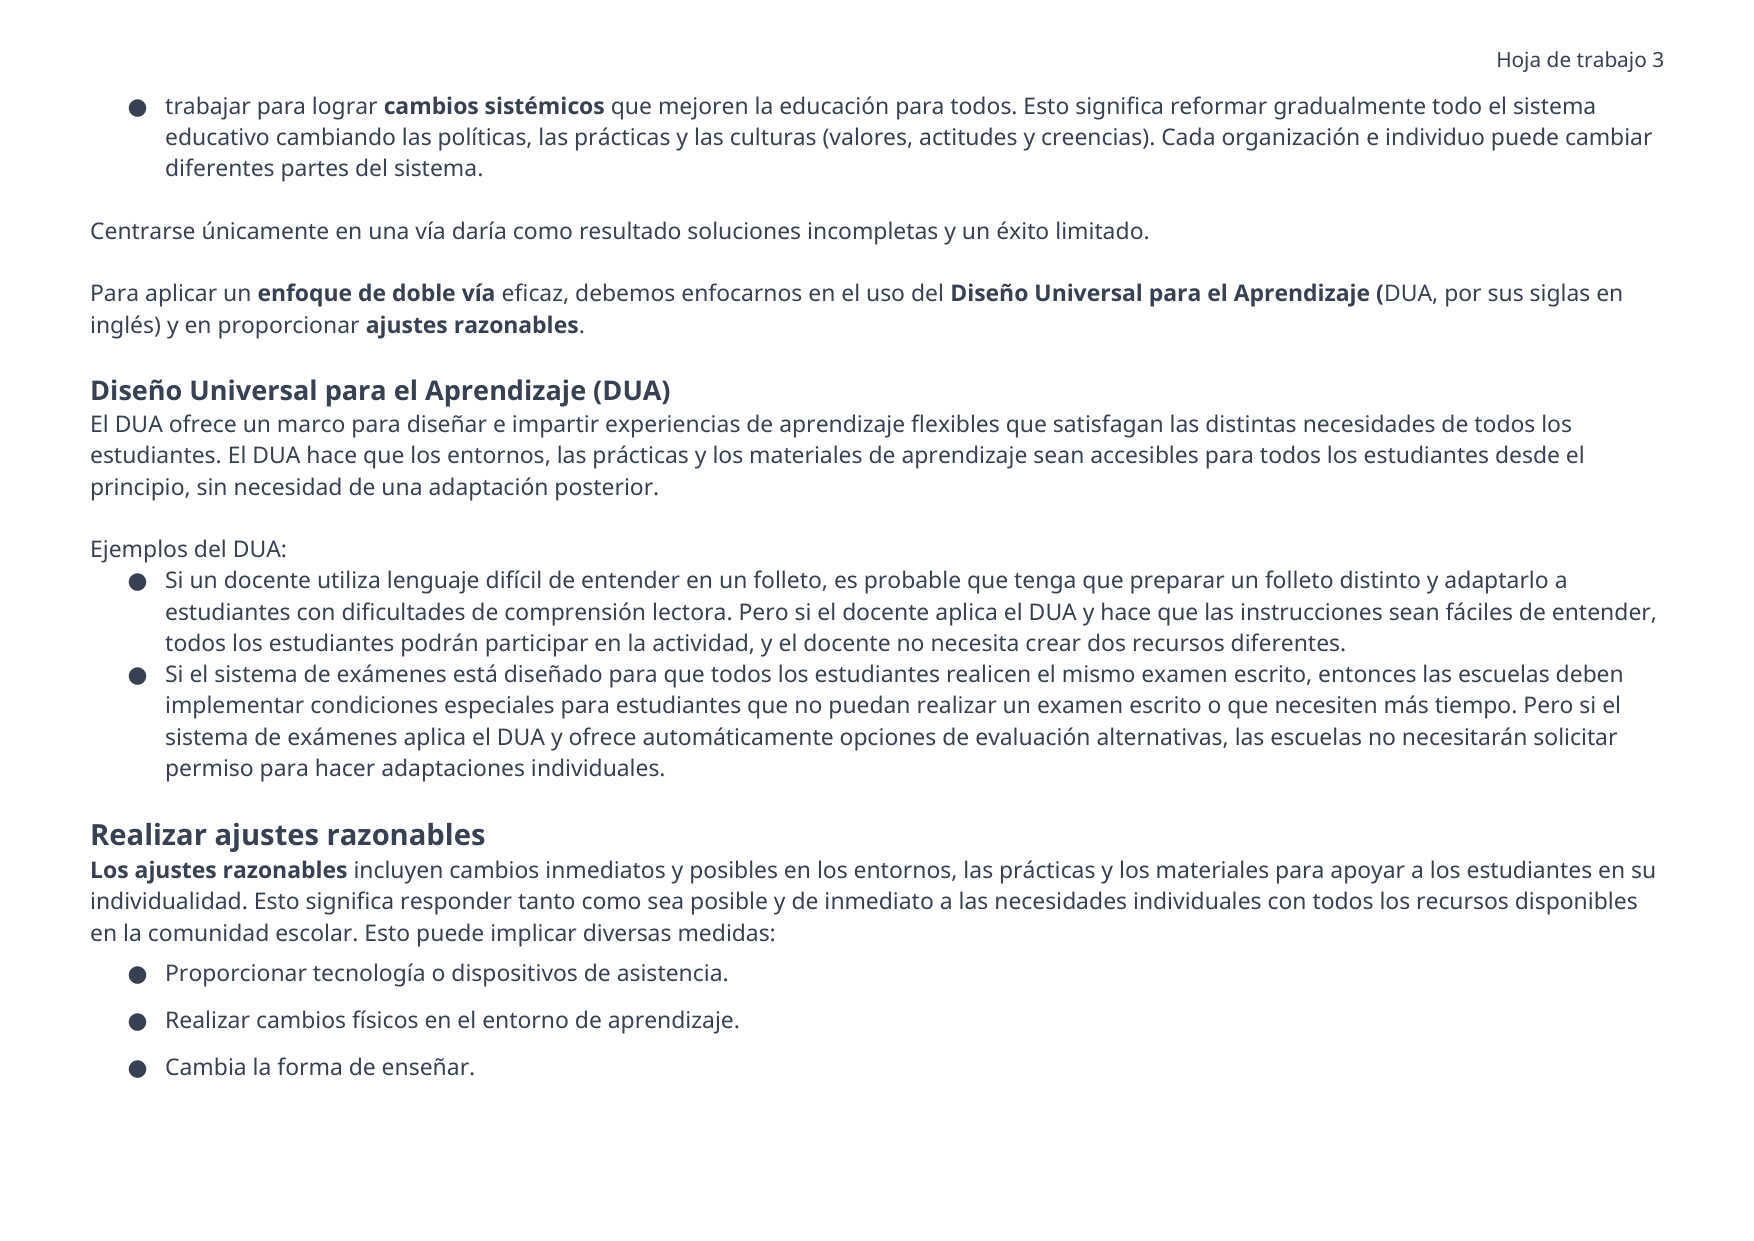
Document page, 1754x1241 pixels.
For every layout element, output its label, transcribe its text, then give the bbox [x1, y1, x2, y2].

text Para aplicar un enfoque de doble vía eficaz, debemos enfocarnos en el uso del Diseño Universal para el Aprendizaje (DUA, por sus siglas en inglés) y en proporcionar ajustes razonables. [90, 277, 1664, 340]
list Realizar cambios físicos en el entorno de aprendizaje. [127, 995, 1664, 1042]
text Los ajustes razonables incluyen cambios inmediatos y posibles en los entornos, las prácticas y los materiales para apoyar a los estudiantes en su individualidad. Esto significa responder tanto como sea posible y de inmediato a las necesidades individuales con todos los recursos disponibles en la comunidad escolar. Esto puede implicar diversas medidas: [90, 854, 1664, 948]
text El DUA ofrece un marco para diseñar e impartir experiencias de aprendizaje flexibles que satisfagan las distintas necesidades de todos los estudiantes. El DUA hace que los entornos, las prácticas y los materiales de aprendizaje sean accesibles para todos los estudiantes desde el principio, sin necesidad de una adaptación posterior. [90, 408, 1664, 502]
text Ejemplos del DUA: [90, 533, 1664, 564]
list Si el sistema de exámenes está diseñado para que todos los estudiantes realicen el mismo examen escrito, entonces las escuelas deben implementar condiciones especiales para estudiantes que no puedan realizar un examen escrito o que necesiten más tiempo. Pero si el sistema de exámenes aplica el DUA y ofrece automáticamente opciones de evaluación alternativas, las escuelas no necesitarán solicitar permiso para hacer adaptaciones individuales. [127, 658, 1664, 783]
text Diseño Universal para el Aprendizaje (DUA) [90, 371, 1664, 408]
list Si un docente utiliza lenguaje difícil de entender en un folleto, es probable que tenga que preparar un folleto distinto y adaptarlo a estudiantes con dificultades de comprensión lectora. Pero si el docente aplica el DUA y hace que las instrucciones sean fáciles de entender, todos los estudiantes podrán participar en la actividad, y el docente no necesita crear dos recursos diferentes. [127, 564, 1664, 658]
text Centrarse únicamente en una vía daría como resultado soluciones incompletas y un éxito limitado. [90, 215, 1664, 246]
list trabajar para lograr cambios sistémicos que mejoren la educación para todos. Esto significa reformar gradualmente todo el sistema educativo cambiando las políticas, las prácticas y las culturas (valores, actitudes y creencias). Cada organización e individuo puede cambiar diferentes partes del sistema. [127, 90, 1664, 184]
text Realizar ajustes razonables [90, 814, 1664, 854]
list Proporcionar tecnología o dispositivos de asistencia. [127, 948, 1664, 995]
list Cambia la forma de enseñar. [127, 1042, 1664, 1089]
